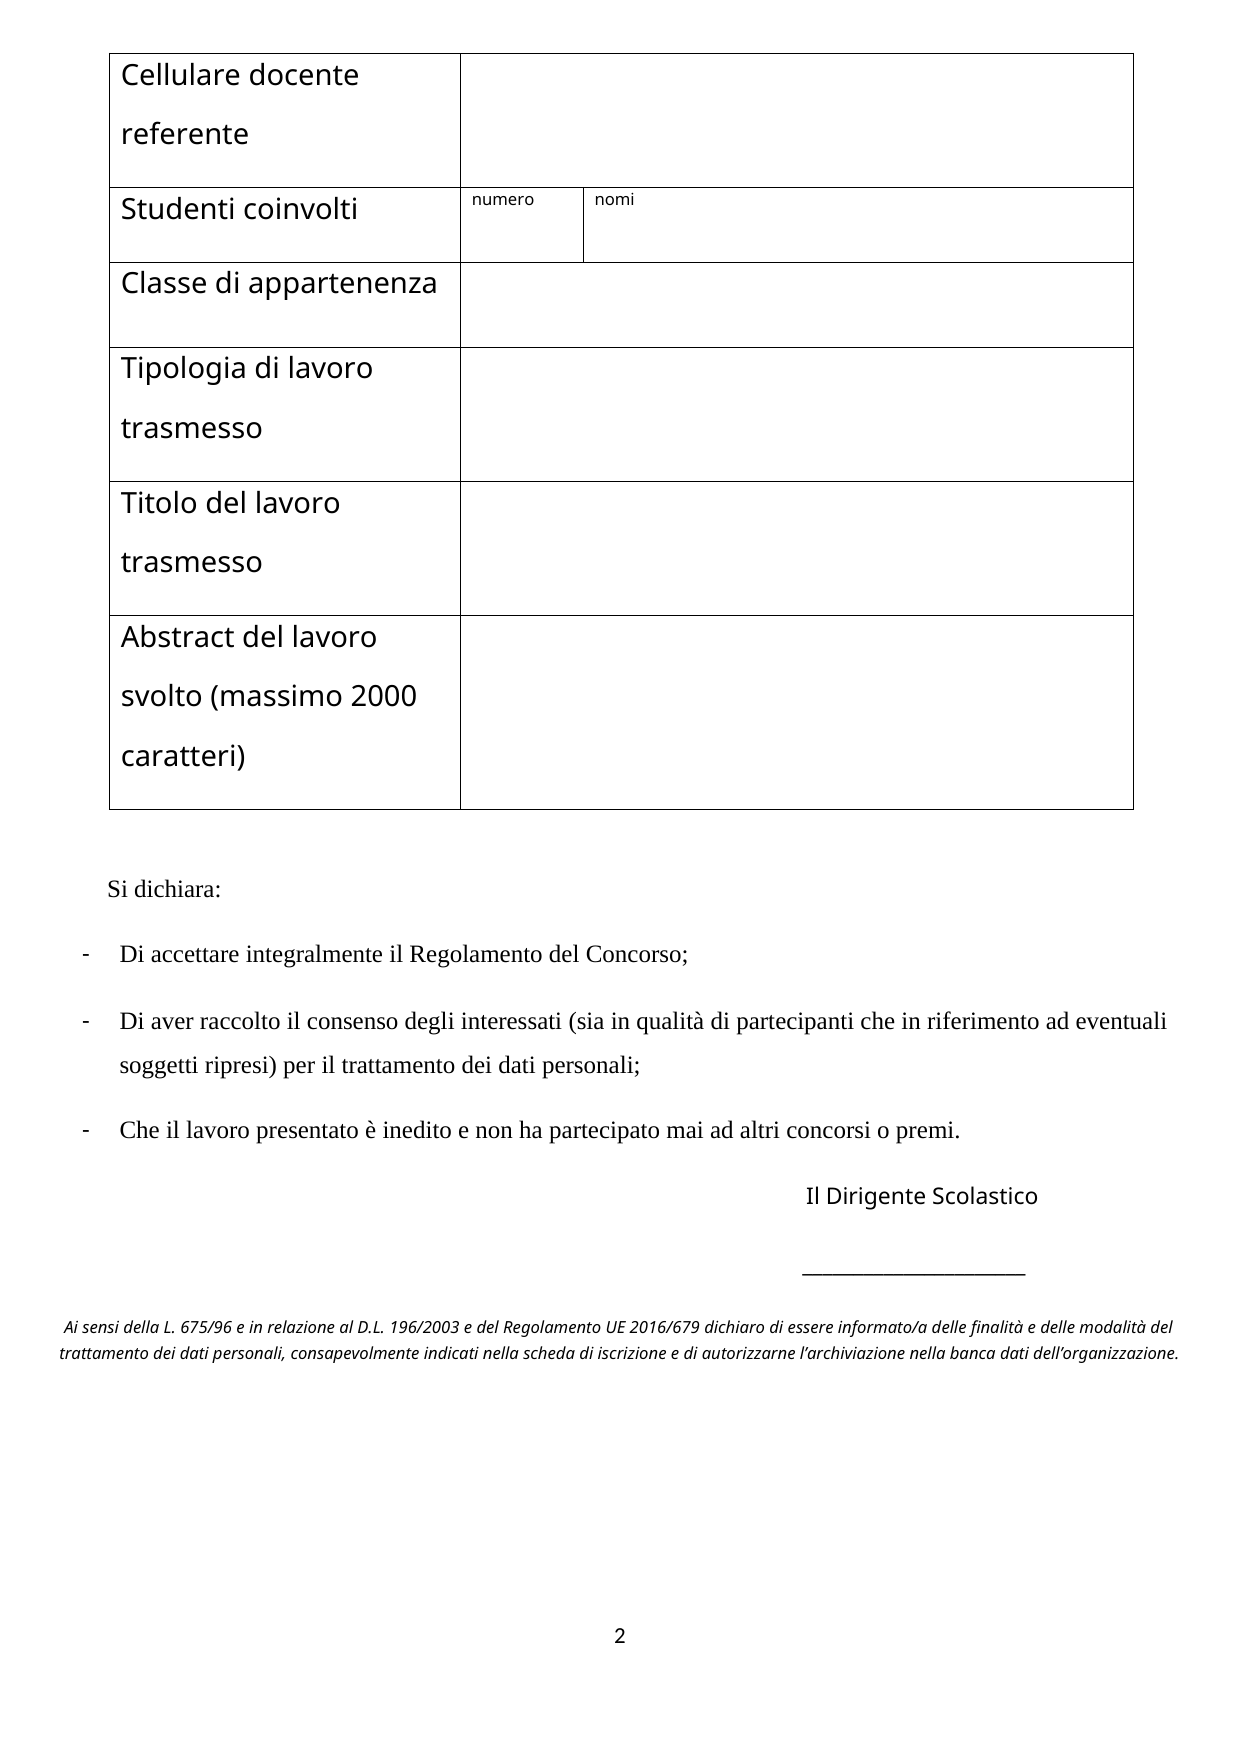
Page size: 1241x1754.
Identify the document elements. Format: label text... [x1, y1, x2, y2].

table_cell Tipologia di lavoro trasmesso [110, 348, 460, 481]
table_cell [461, 54, 1133, 187]
table_cell numero [461, 188, 583, 262]
table_cell [461, 263, 1133, 347]
table_cell Abstract del lavoro svolto (massimo 2000 caratteri) [110, 616, 460, 809]
list Di aver raccolto il consenso degli interessati (sia in qualità di partecipanti che in riferimento ad eventuali soggetti ripresi) per il trattamento dei dati personali; [82, 1005, 1195, 1078]
text Si dichiara: [44, 874, 1195, 903]
text Il Dirigente Scolastico [44, 1180, 1195, 1212]
table_cell Studenti coinvolti [110, 188, 460, 262]
table_cell nomi [584, 188, 1133, 262]
list Di accettare integralmente il Regolamento del Concorso; [82, 938, 1195, 969]
text Ai sensi della L. 675/96 e in relazione al D.L. 196/2003 e del Regolamento UE 2016/679 dichiaro di essere informato/a delle finalità e delle modalità del trattamento dei dati personali, consapevolmente indicati nella scheda di iscrizione e di autorizzarne l’archiviazione nella banca dati dell’organizzazione. [44, 1316, 1195, 1364]
text ______________________ [44, 1248, 1195, 1279]
list Che il lavoro presentato è inedito e non ha partecipato mai ad altri concorsi o premi. [82, 1114, 1195, 1144]
table_cell Classe di appartenenza [110, 263, 460, 347]
table_cell Titolo del lavoro trasmesso [110, 482, 460, 615]
table_cell Cellulare docente referente [110, 54, 460, 187]
table_cell [461, 348, 1133, 481]
table_cell [461, 616, 1133, 809]
table_cell [461, 482, 1133, 615]
